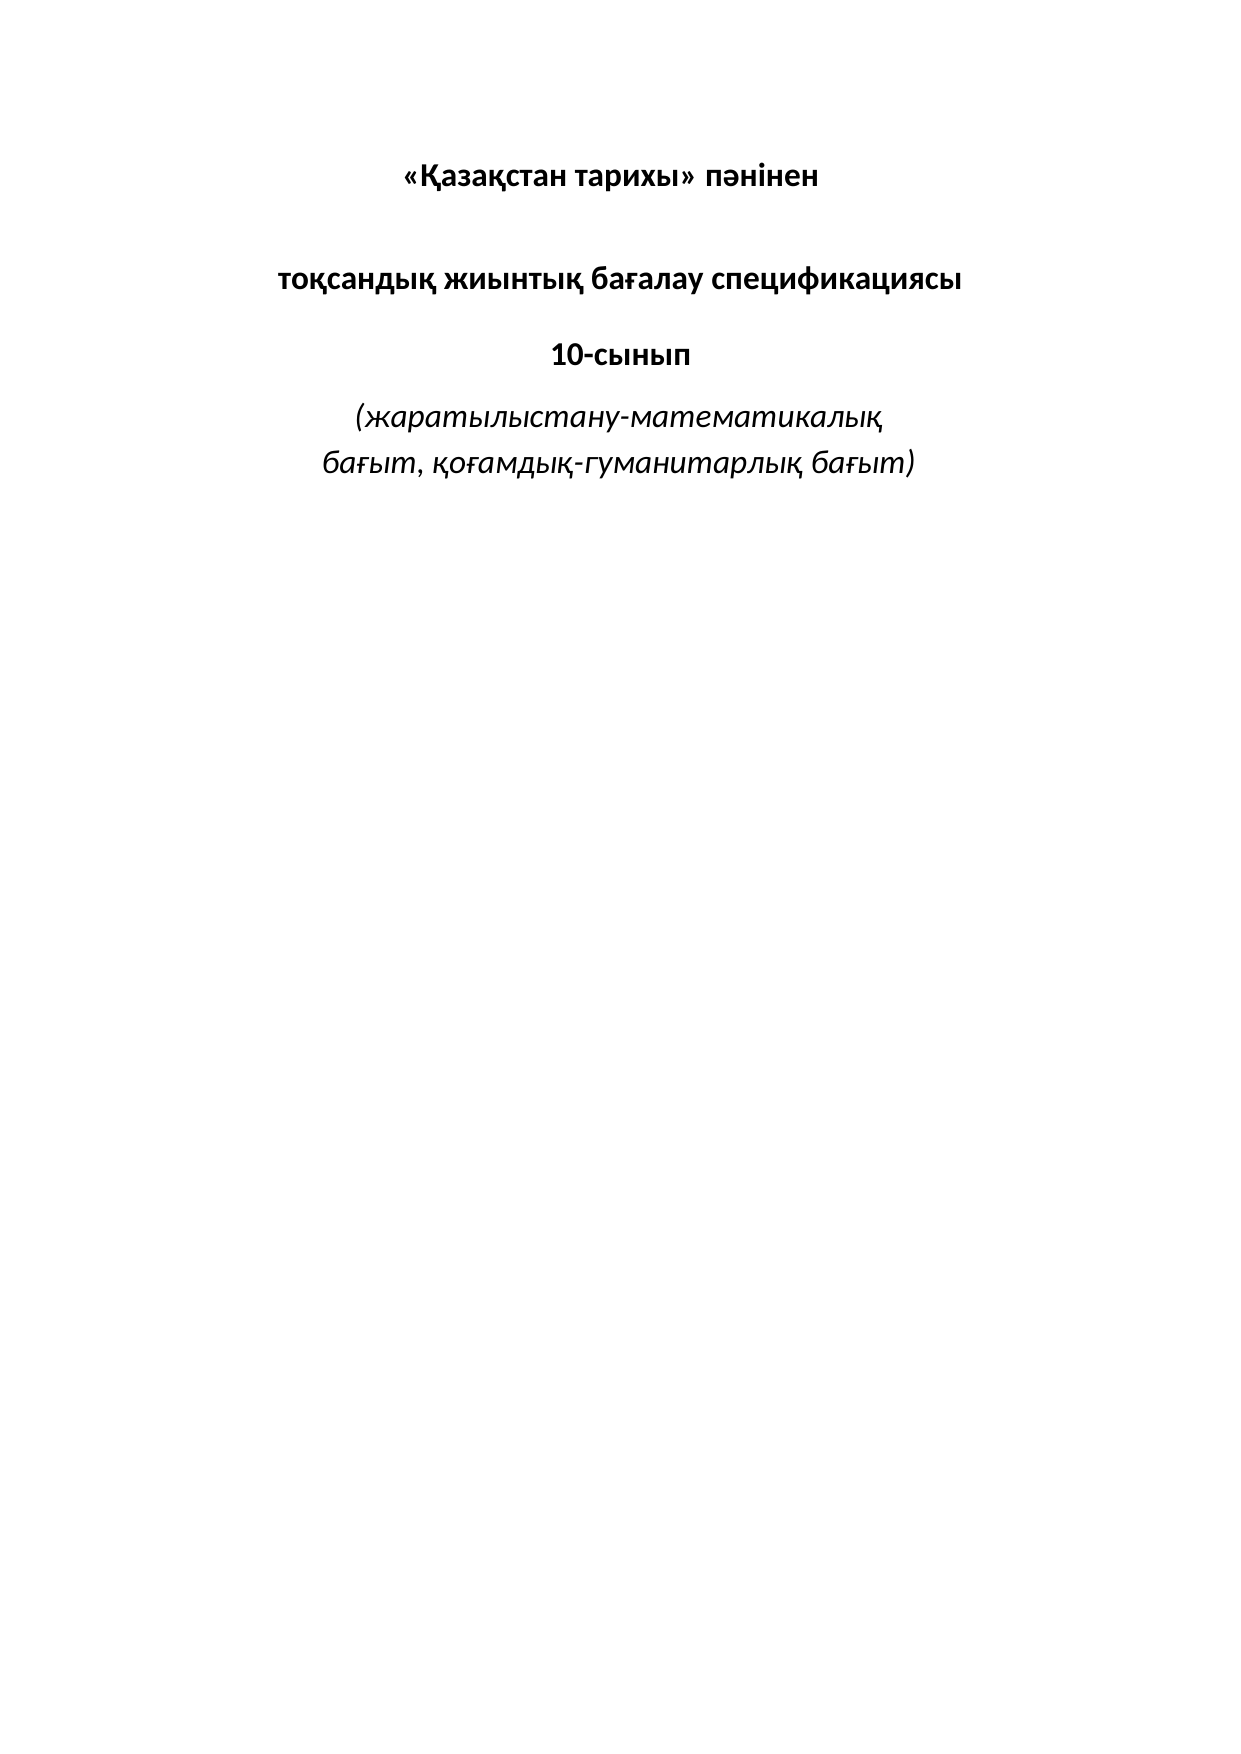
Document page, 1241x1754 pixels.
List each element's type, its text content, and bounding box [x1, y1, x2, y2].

text тоқсандық жиынтық бағалау спецификациясы 10-сынып [260, 222, 981, 374]
text (жаратылыстану-математикалық бағыт, қоғамдық-гуманитарлық бағыт) [308, 394, 933, 482]
text «Қазақстан тарихы» пәнінен [402, 154, 1134, 195]
